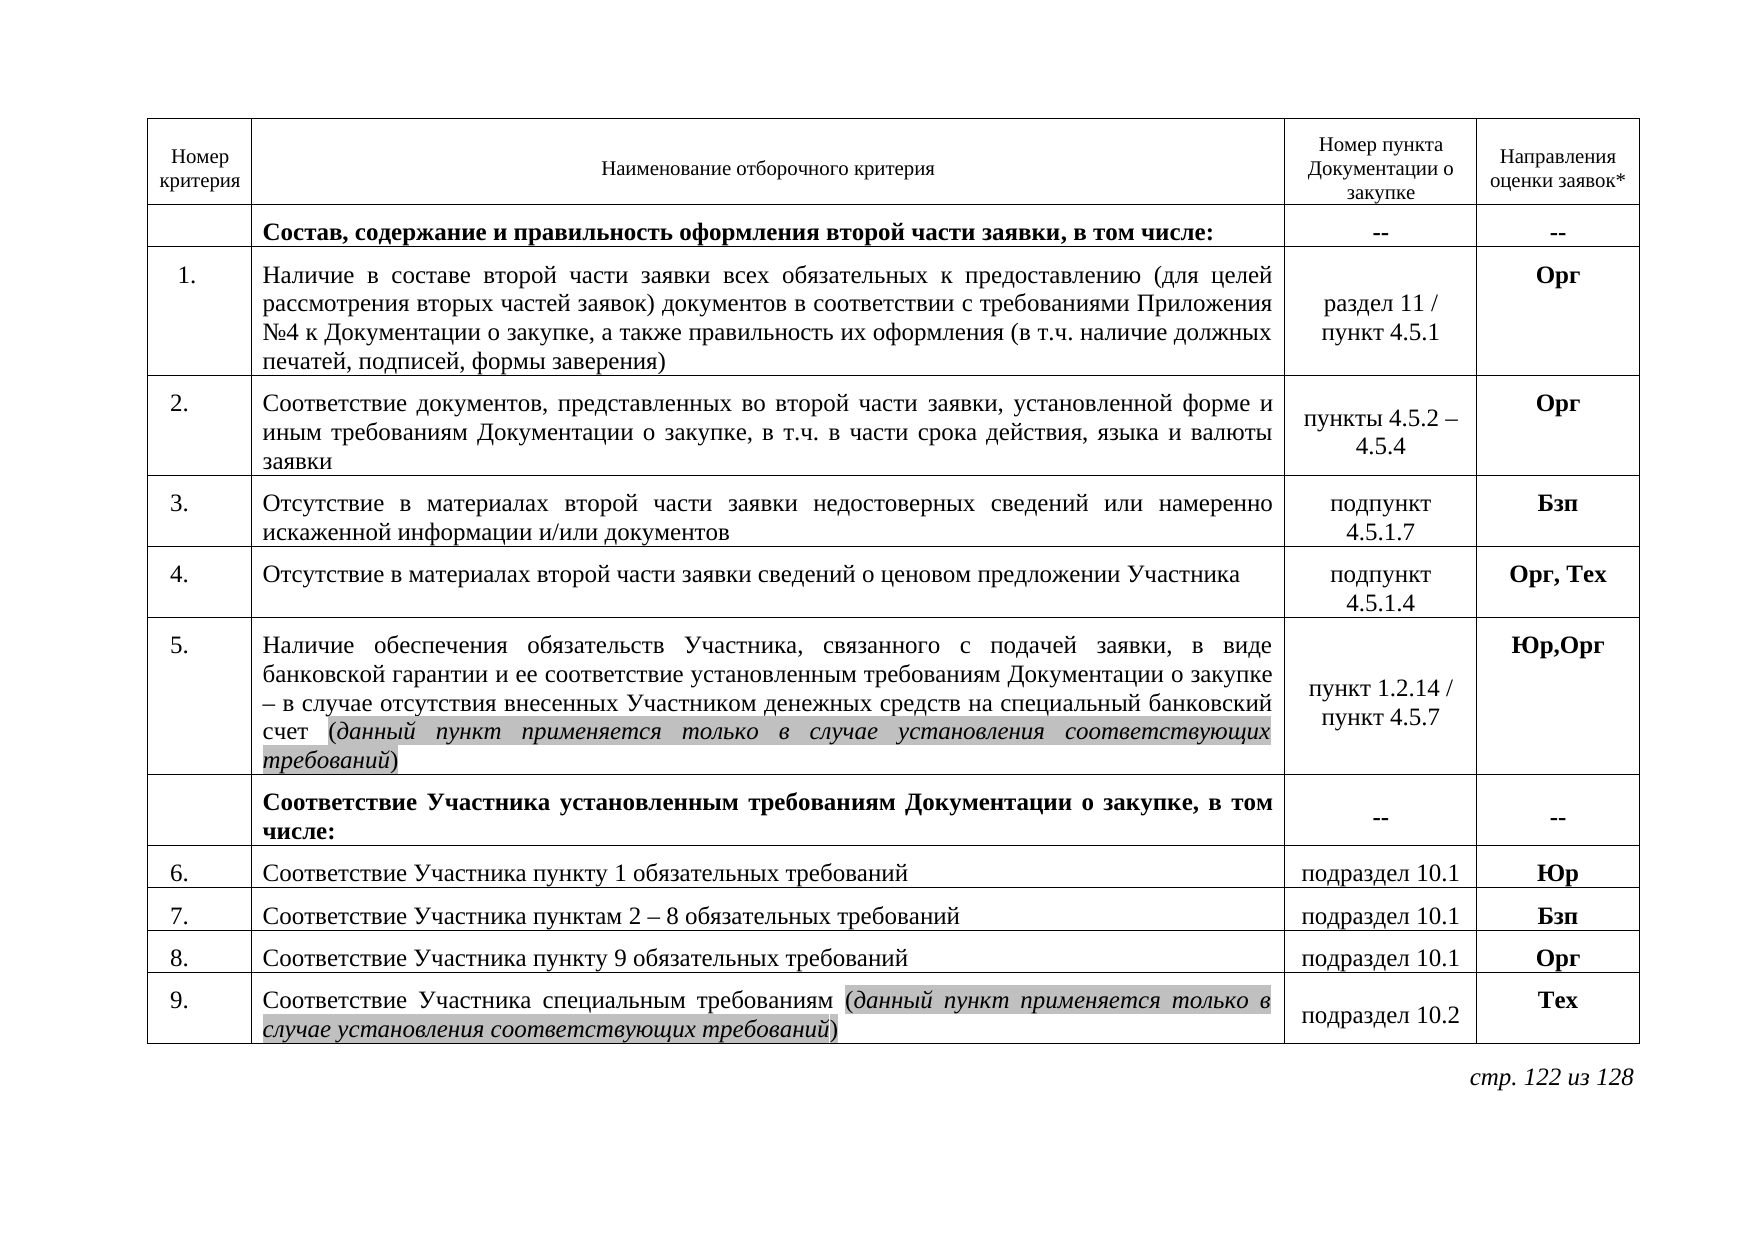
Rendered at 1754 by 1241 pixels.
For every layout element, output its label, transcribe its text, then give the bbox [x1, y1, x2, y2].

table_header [1477, 119, 1639, 204]
table_cell Орг [1477, 376, 1639, 474]
table_cell -- [1477, 205, 1639, 246]
table_cell [148, 205, 251, 246]
table_cell Орг [1477, 247, 1639, 375]
table_cell Орг, Тех [1477, 547, 1639, 617]
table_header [252, 119, 1284, 204]
table_cell Орг [1477, 931, 1639, 972]
table_cell раздел 11 / пункт 4.5.1 [1285, 247, 1476, 375]
table_cell Соответствие документов, представленных во второй части заявки, установленной форме и иным требованиям Документации о закупке, в т.ч. в части срока действия, языка и валюты заявки [252, 376, 1284, 474]
table_cell -- [1477, 775, 1639, 845]
table_cell подпункт 4.5.1.7 [1285, 476, 1476, 546]
table_cell [148, 931, 251, 972]
table_cell пункты 4.5.2 – 4.5.4 [1285, 376, 1476, 474]
table_cell подраздел 10.1 [1285, 931, 1476, 972]
table_cell [148, 476, 251, 546]
table_cell Бзп [1477, 888, 1639, 929]
table_cell [148, 376, 251, 474]
table_cell [148, 618, 251, 774]
table_cell Состав, содержание и правильность оформления второй части заявки, в том числе: [252, 205, 1284, 246]
table_cell [148, 846, 251, 887]
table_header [1285, 119, 1476, 204]
table_cell подраздел 10.2 [1285, 973, 1476, 1043]
table_cell Соответствие Участника пункту 1 обязательных требований [252, 846, 1284, 887]
table_cell Соответствие Участника специальным требованиям (данный пункт применяется только в случае установления соответствующих требований) [252, 973, 1284, 1043]
table_cell [148, 888, 251, 929]
table_header Номер критерия [148, 119, 251, 204]
table_cell Соответствие Участника установленным требованиям Документации о закупке, в том числе: [252, 775, 1284, 845]
table_cell [148, 775, 251, 845]
table_cell -- [1285, 775, 1476, 845]
table_cell подраздел 10.1 [1285, 846, 1476, 887]
table_cell Юр [1477, 846, 1639, 887]
table_cell Соответствие Участника пункту 9 обязательных требований [252, 931, 1284, 972]
table_cell Отсутствие в материалах второй части заявки недостоверных сведений или намеренно искаженной информации и/или документов [252, 476, 1284, 546]
table_cell [148, 247, 251, 375]
table_cell подраздел 10.1 [1285, 888, 1476, 929]
table_cell Наличие обеспечения обязательств Участника, связанного с подачей заявки, в виде банковской гарантии и ее соответствие установленным требованиям Документации о закупке – в случае отсутствия внесенных Участником денежных средств на специальный банковский счет (данный пункт применяется только в случае установления соответствующих требований) [252, 618, 1284, 774]
table_cell Тех [1477, 973, 1639, 1043]
table_cell Наличие в составе второй части заявки всех обязательных к предоставлению (для целей рассмотрения вторых частей заявок) документов в соответствии с требованиями Приложения №4 к Документации о закупке, а также правильность их оформления (в т.ч. наличие должных печатей, подписей, формы заверения) [252, 247, 1284, 375]
table_cell Бзп [1477, 476, 1639, 546]
table_cell Отсутствие в материалах второй части заявки сведений о ценовом предложении Участника [252, 547, 1284, 617]
table_cell -- [1285, 205, 1476, 246]
table_cell Соответствие Участника пунктам 2 – 8 обязательных требований [252, 888, 1284, 929]
table_cell Юр,Орг [1477, 618, 1639, 774]
table_cell подпункт 4.5.1.4 [1285, 547, 1476, 617]
table_cell пункт 1.2.14 / пункт 4.5.7 [1285, 618, 1476, 774]
table_cell [148, 973, 251, 1043]
table_cell [148, 547, 251, 617]
